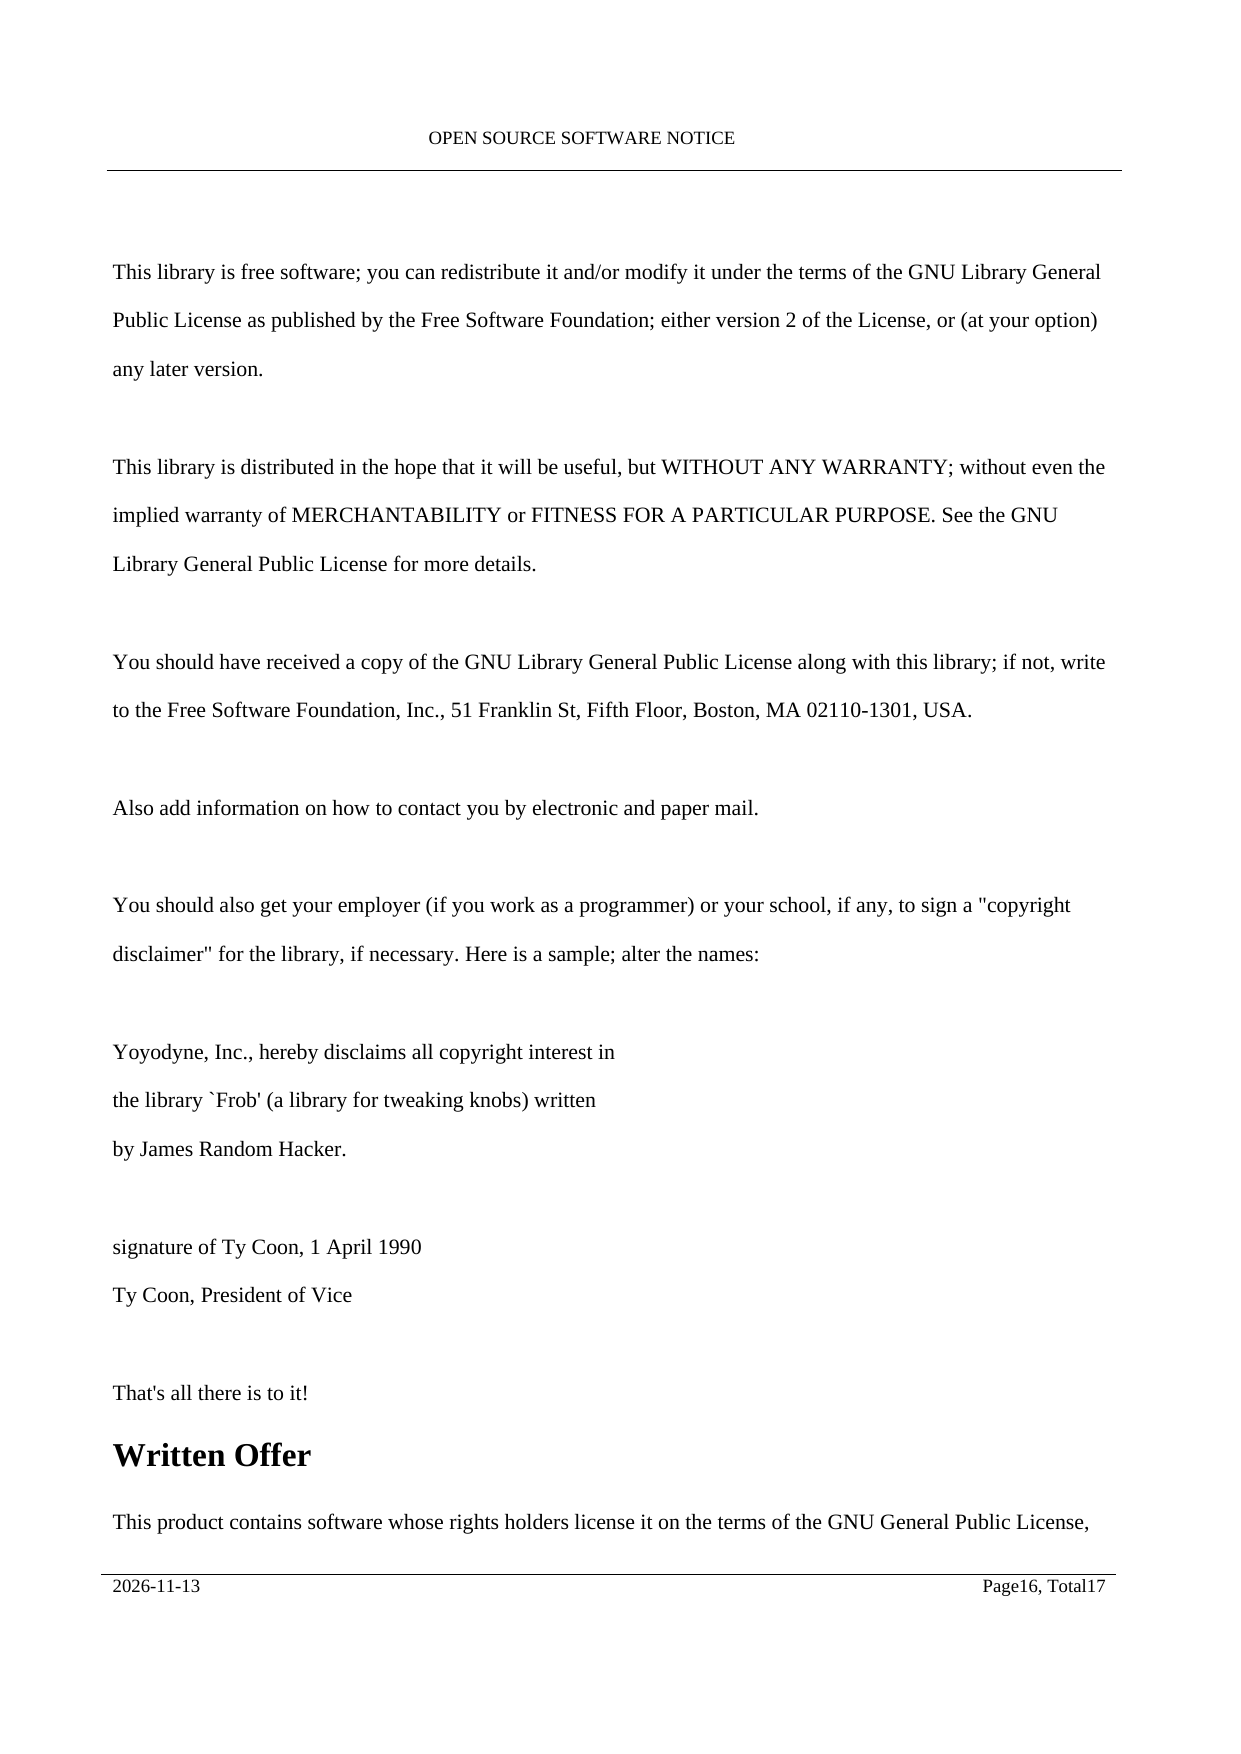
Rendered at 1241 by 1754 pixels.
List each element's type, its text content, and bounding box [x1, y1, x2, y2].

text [112, 1506, 1128, 1538]
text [112, 206, 1128, 1409]
text Written Offer [112, 1421, 1128, 1486]
